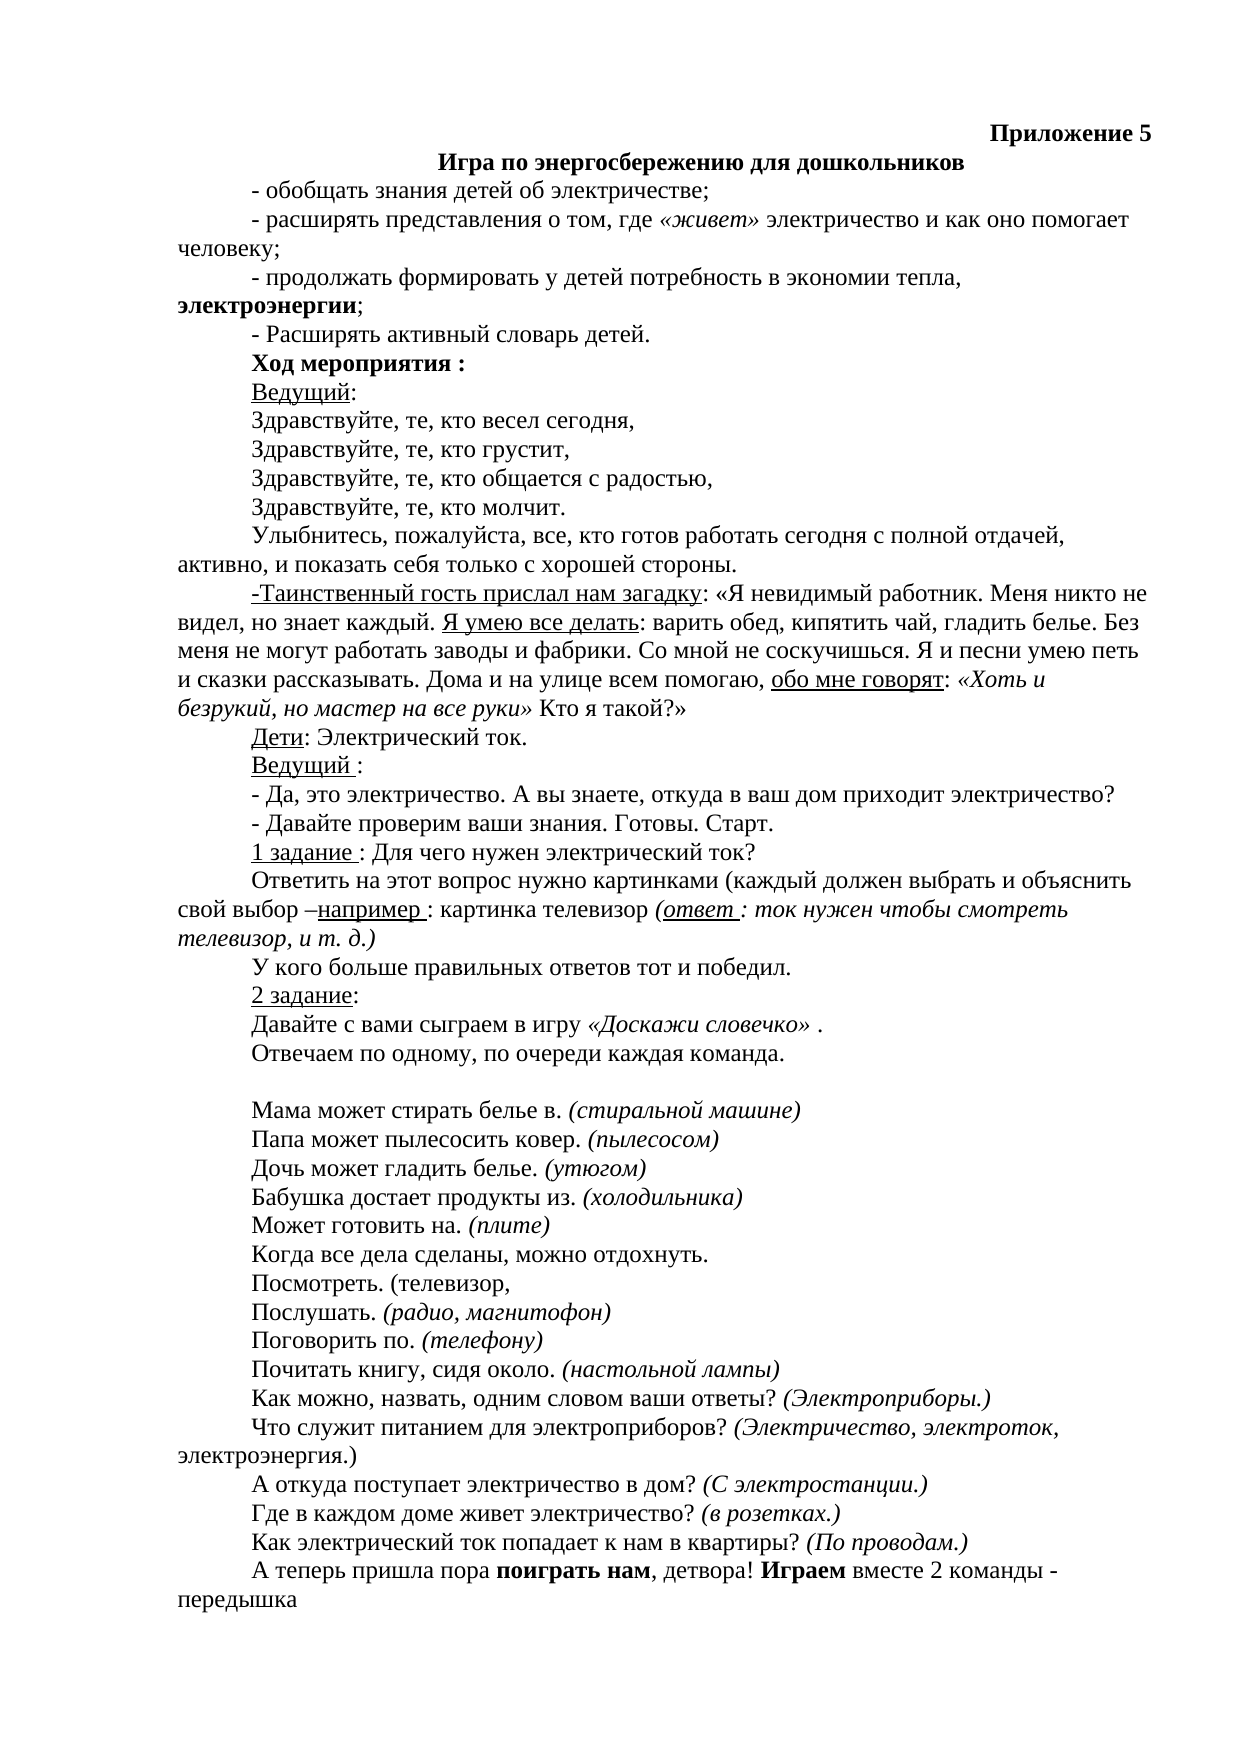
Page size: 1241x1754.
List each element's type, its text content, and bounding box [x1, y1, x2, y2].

text Что служит питанием для электроприборов? (Электричество, электроток, электроэнергия.) [177, 1412, 1152, 1469]
text - обобщать знания детей об электричестве; [177, 176, 1152, 204]
text 1 задание : Для чего нужен электрический ток? [177, 837, 1152, 866]
text А откуда поступает электричество в дом? (С электростанции.) [177, 1469, 1152, 1498]
text Посмотреть. (телевизор, [177, 1268, 1152, 1297]
text Ход мероприятия : [177, 348, 1152, 377]
text Послушать. (радио, магнитофон) [177, 1297, 1152, 1326]
text Дети: Электрический ток. [177, 722, 1152, 751]
text Игра по энергосбережению для дошкольников [177, 147, 1152, 176]
text Здравствуйте, те, кто грустит, [177, 434, 1152, 463]
text Ведущий: [177, 377, 1152, 406]
text Когда все дела сделаны, можно отдохнуть. [177, 1239, 1152, 1268]
text - продолжать формировать у детей потребность в экономии тепла, электроэнергии; [177, 262, 1152, 319]
text Как можно, назвать, одним словом ваши ответы? (Электроприборы.) [177, 1383, 1152, 1412]
text Давайте с вами сыграем в игру «Доскажи словечко» . [177, 1009, 1152, 1038]
text Как электрический ток попадает к нам в квартиры? (По проводам.) [177, 1527, 1152, 1556]
text А теперь пришла пора поиграть нам, детвора! Играем вместе 2 команды - передышка [177, 1556, 1152, 1613]
text Отвечаем по одному, по очереди каждая команда. [177, 1038, 1152, 1067]
text Улыбнитесь, пожалуйста, все, кто готов работать сегодня с полной отдачей, активно, и показать себя только с хорошей стороны. [177, 521, 1152, 578]
text Приложение 5 [177, 118, 1152, 147]
text У кого больше правильных ответов тот и победил. [177, 952, 1152, 981]
text - Да, это электричество. А вы знаете, откуда в ваш дом приходит электричество? [177, 779, 1152, 808]
text Папа может пылесосить ковер. (пылесосом) [177, 1124, 1152, 1153]
text Поговорить по. (телефону) [177, 1326, 1152, 1354]
text Может готовить на. (плите) [177, 1211, 1152, 1239]
text Здравствуйте, те, кто весел сегодня, [177, 406, 1152, 434]
text Почитать книгу, сидя около. (настольной лампы) [177, 1354, 1152, 1383]
text Ответить на этот вопрос нужно картинками (каждый должен выбрать и объяснить свой выбор –например : картинка телевизор (ответ : ток нужен чтобы смотреть телевизор, и т. д.) [177, 866, 1152, 952]
text Мама может стирать белье в. (стиральной машине) [177, 1096, 1152, 1124]
text Где в каждом доме живет электричество? (в розетках.) [177, 1498, 1152, 1527]
text Здравствуйте, те, кто общается с радостью, [177, 463, 1152, 492]
text - Давайте проверим ваши знания. Готовы. Старт. [177, 808, 1152, 837]
text - расширять представления о том, где «живет» электричество и как оно помогает человеку; [177, 204, 1152, 262]
text -Таинственный гость прислал нам загадку: «Я невидимый работник. Меня никто не видел, но знает каждый. Я умею все делать: варить обед, кипятить чай, гладить белье. Без меня не могут работать заводы и фабрики. Со мной не соскучишься. Я и песни умею петь и сказки рассказывать. Дома и на улице всем помогаю, обо мне говорят: «Хоть и безрукий, но мастер на все руки» Кто я такой?» [177, 578, 1152, 722]
text Бабушка достает продукты из. (холодильника) [177, 1182, 1152, 1211]
text 2 задание: [177, 981, 1152, 1009]
text Ведущий : [177, 751, 1152, 779]
text Здравствуйте, те, кто молчит. [177, 492, 1152, 521]
text Дочь может гладить белье. (утюгом) [177, 1153, 1152, 1182]
text - Расширять активный словарь детей. [177, 319, 1152, 348]
